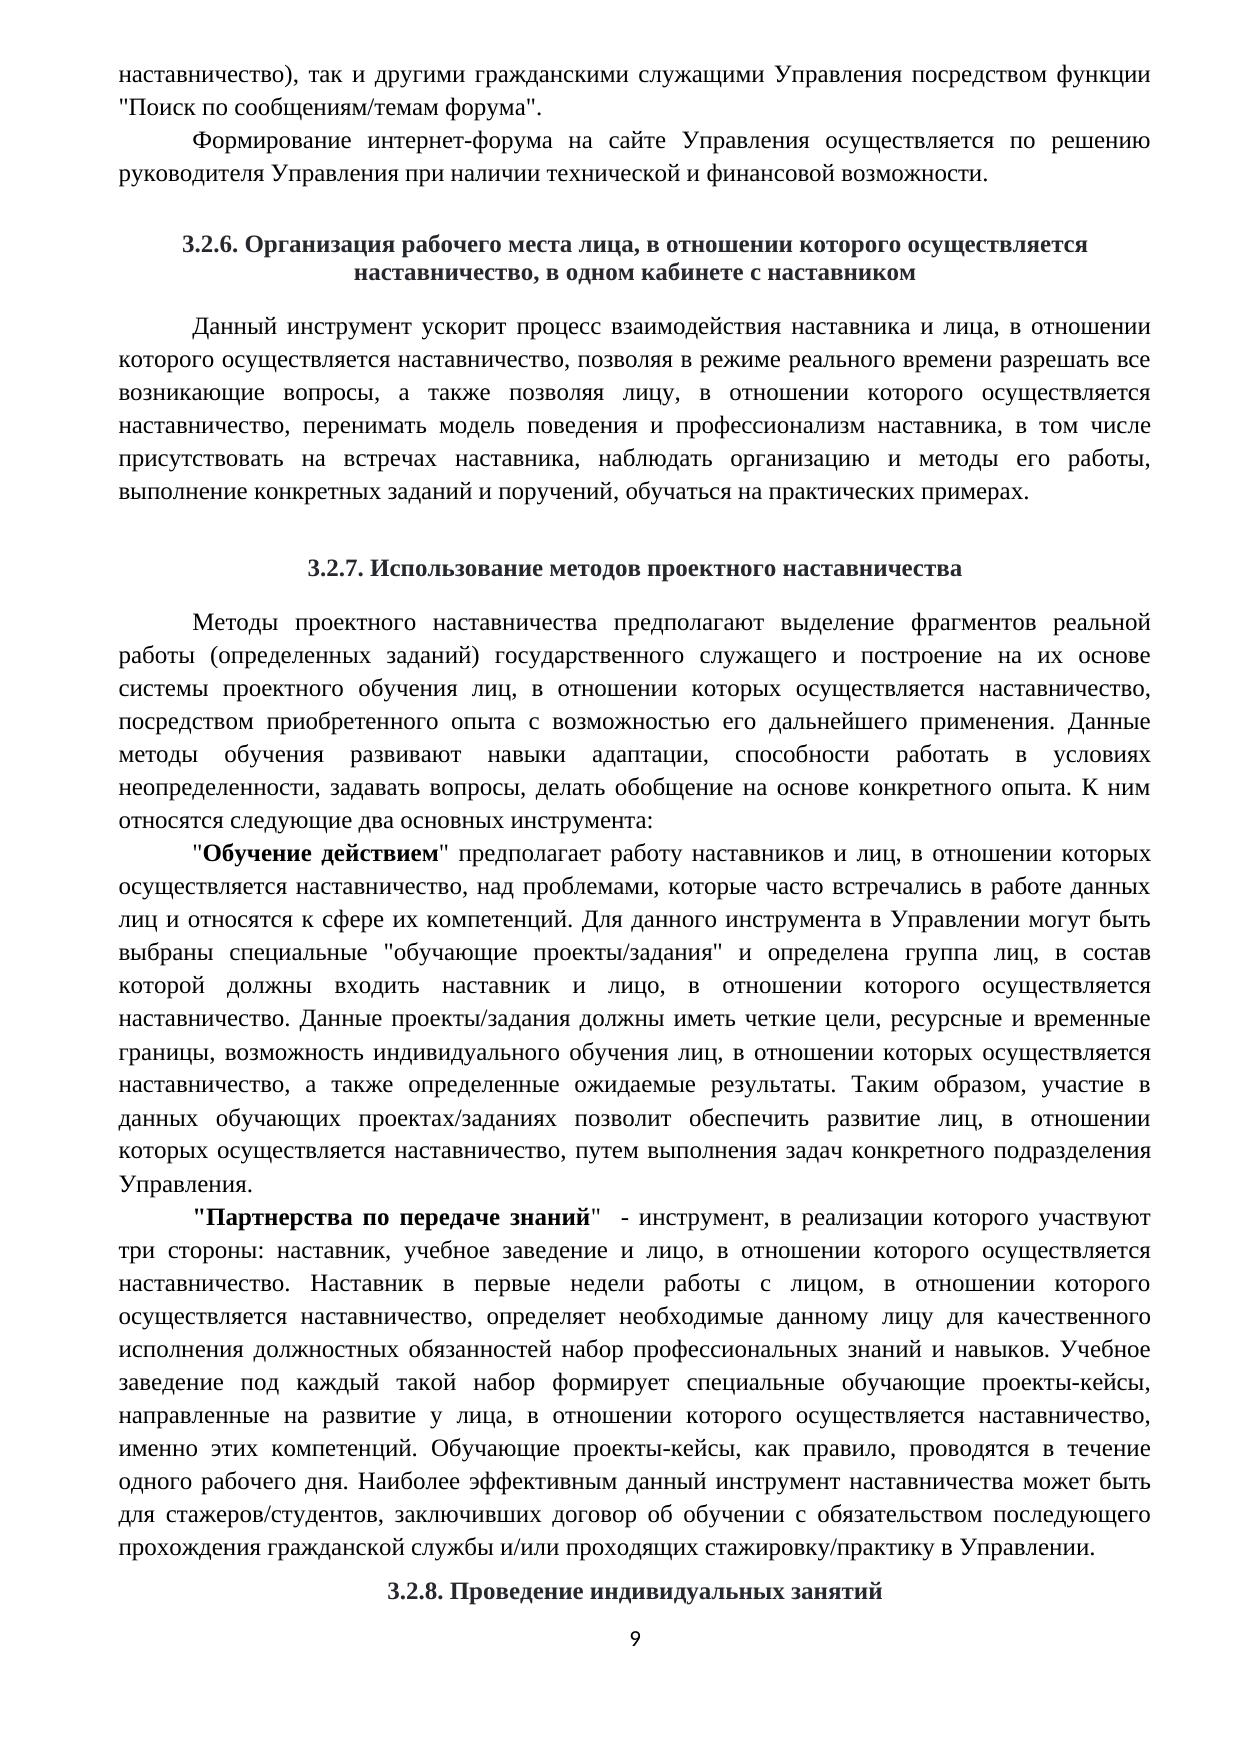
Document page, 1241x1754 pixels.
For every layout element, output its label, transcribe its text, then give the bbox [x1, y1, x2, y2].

text "Обучение действием" предполагает работу наставников и лиц, в отношении которых осуществляется наставничество, над проблемами, которые часто встречались в работе данных лиц и относятся к сфере их компетенций. Для данного инструмента в Управлении могут быть выбраны специальные "обучающие проекты/задания" и определена группа лиц, в состав которой должны входить наставник и лицо, в отношении которого осуществляется наставничество. Данные проекты/задания должны иметь четкие цели, ресурсные и временные границы, возможность индивидуального обучения лиц, в отношении которых осуществляется наставничество, а также определенные ожидаемые результаты. Таким образом, участие в данных обучающих проектах/заданиях позволит обеспечить развитие лиц, в отношении которых осуществляется наставничество, путем выполнения задач конкретного подразделения Управления. [118, 838, 1152, 1197]
text Данный инструмент ускорит процесс взаимодействия наставника и лица, в отношении которого осуществляется наставничество, позволяя в режиме реального времени разрешать все возникающие вопросы, а также позволяя лицу, в отношении которого осуществляется наставничество, перенимать модель поведения и профессионализм наставника, в том числе присутствовать на встречах наставника, наблюдать организацию и методы его работы, выполнение конкретных заданий и поручений, обучаться на практических примерах. [118, 311, 1152, 505]
subtitle 3.2.7. Использование методов проектного наставничества [118, 553, 1152, 582]
subtitle 3.2.8. Проведение индивидуальных занятий [118, 1576, 1152, 1605]
text "Партнерства по передаче знаний" - инструмент, в реализации которого участвуют три стороны: наставник, учебное заведение и лицо, в отношении которого осуществляется наставничество. Наставник в первые недели работы с лицом, в отношении которого осуществляется наставничество, определяет необходимые данному лицу для качественного исполнения должностных обязанностей набор профессиональных знаний и навыков. Учебное заведение под каждый такой набор формирует специальные обучающие проекты-кейсы, направленные на развитие у лица, в отношении которого осуществляется наставничество, именно этих компетенций. Обучающие проекты-кейсы, как правило, проводятся в течение одного рабочего дня. Наиболее эффективным данный инструмент наставничества может быть для стажеров/студентов, заключивших договор об обучении с обязательством последующего прохождения гражданской службы и/или проходящих стажировку/практику в Управлении. [118, 1202, 1152, 1561]
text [118, 59, 1152, 121]
text Формирование интернет-форума на сайте Управления осуществляется по решению руководителя Управления при наличии технической и финансовой возможности. [118, 125, 1152, 187]
text Методы проектного наставничества предполагают выделение фрагментов реальной работы (определенных заданий) государственного служащего и построение на их основе системы проектного обучения лиц, в отношении которых осуществляется наставничество, посредством приобретенного опыта с возможностью его дальнейшего применения. Данные методы обучения развивают навыки адаптации, способности работать в условиях неопределенности, задавать вопросы, делать обобщение на основе конкретного опыта. К ним относятся следующие два основных инструмента: [118, 607, 1152, 834]
subtitle 3.2.6. Организация рабочего места лица, в отношении которого осуществляется наставничество, в одном кабинете с наставником [118, 229, 1152, 286]
